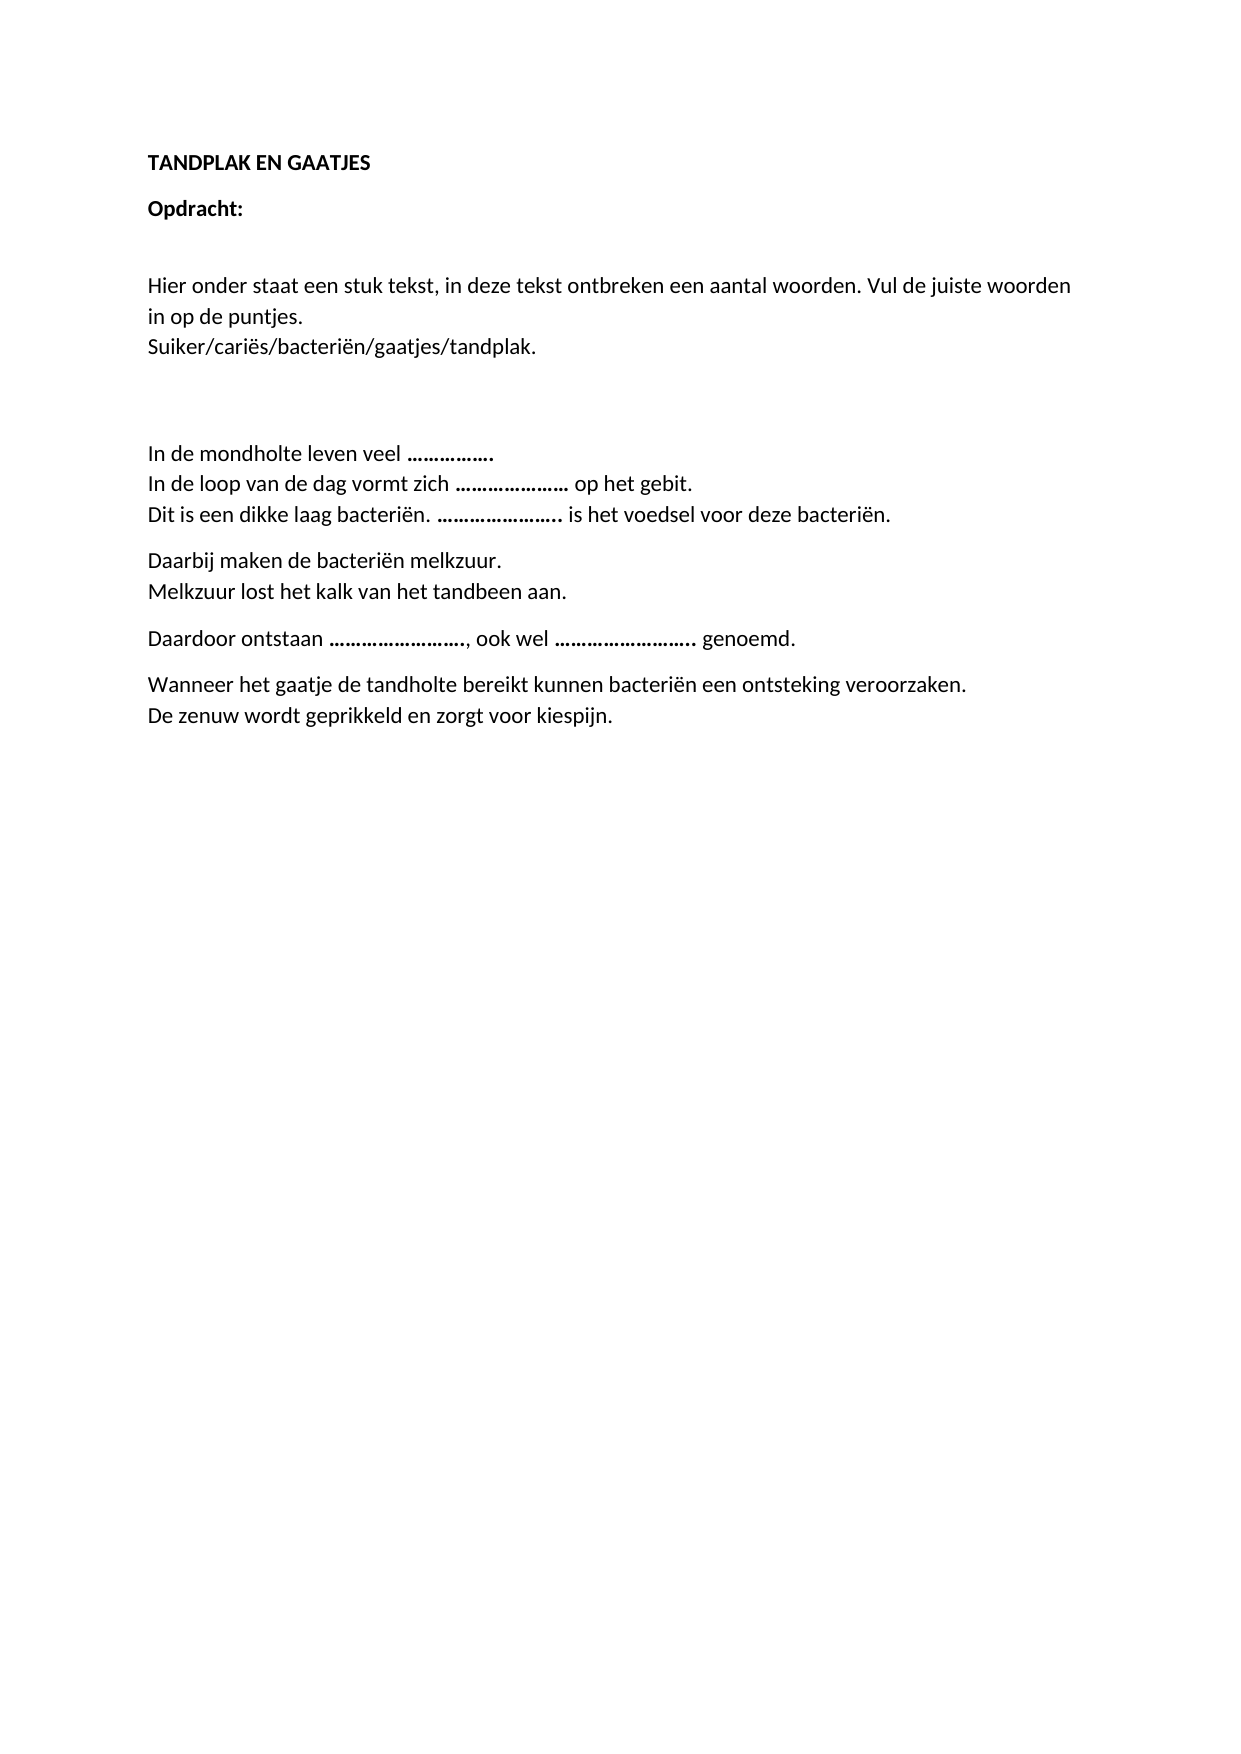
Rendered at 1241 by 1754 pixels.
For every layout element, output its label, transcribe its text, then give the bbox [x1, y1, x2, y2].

text Daarbij maken de bacteriën melkzuur. Melkzuur lost het kalk van het tandbeen aan. [148, 547, 1093, 605]
text Daardoor ontstaan ……………………., ook wel …………………….. genoemd. [148, 624, 1093, 652]
text TANDPLAK EN GAATJES [148, 148, 1093, 176]
text Hier onder staat een stuk tekst, in deze tekst ontbreken een aantal woorden. Vul de juiste woorden in op de puntjes. Suiker/cariës/bacteriën/gaatjes/tandplak. [148, 241, 1093, 420]
text In de mondholte leven veel ……………. In de loop van de dag vormt zich ………………… op het gebit. Dit is een dikke laag bacteriën. ………………….. is het voedsel voor deze bacteriën. [148, 439, 1093, 528]
text Opdracht: [148, 194, 1093, 222]
text Wanneer het gaatje de tandholte bereikt kunnen bacteriën een ontsteking veroorzaken. De zenuw wordt geprikkeld en zorgt voor kiespijn. [148, 671, 1093, 729]
